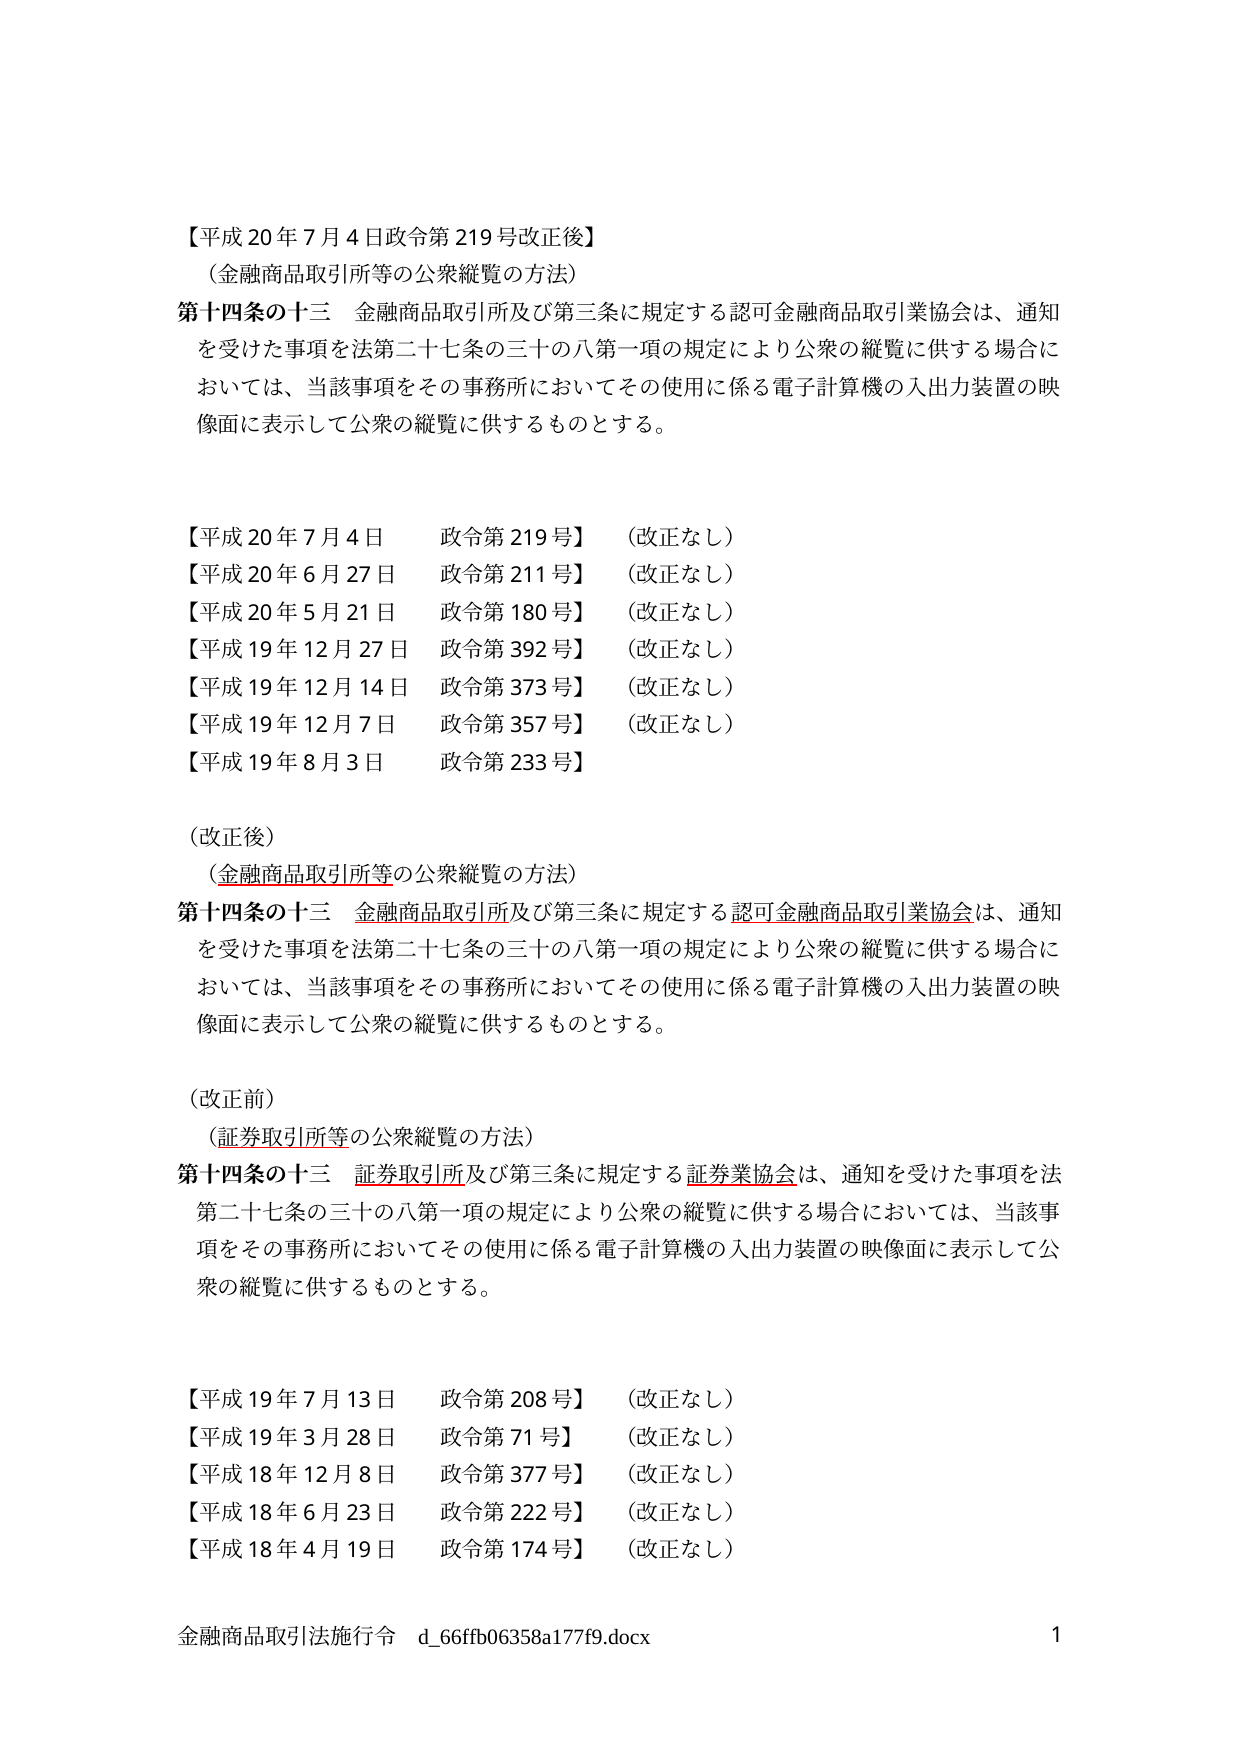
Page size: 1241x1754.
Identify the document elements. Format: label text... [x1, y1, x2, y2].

text 【平成19年8月3日 政令第233号】 [177, 742, 1063, 779]
text （証券取引所等の公衆縦覧の方法） [196, 1117, 1063, 1154]
text （金融商品取引所等の公衆縦覧の方法） [196, 854, 1063, 892]
text 【平成19年12月27日 政令第392号】 （改正なし） [177, 629, 1063, 667]
text （改正後） [177, 817, 1063, 854]
text 第十四条の十三 証券取引所及び第三条に規定する証券業協会は、通知を受けた事項を法第二十七条の三十の八第一項の規定により公衆の縦覧に供する場合においては、当該事項をその事務所においてその使用に係る電子計算機の入出力装置の映像面に表示して公衆の縦覧に供するものとする。 [177, 1154, 1063, 1304]
text 【平成20年7月4日政令第219号改正後】 [177, 217, 1063, 254]
text 【平成20年7月4日 政令第219号】 （改正なし） [177, 517, 1063, 554]
text 【平成19年7月13日 政令第208号】 （改正なし） [177, 1379, 1063, 1417]
text 【平成18年4月19日 政令第174号】 （改正なし） [177, 1529, 1063, 1567]
text 【平成19年12月14日 政令第373号】 （改正なし） [177, 667, 1063, 704]
text 【平成20年6月27日 政令第211号】 （改正なし） [177, 554, 1063, 592]
text 第十四条の十三 金融商品取引所及び第三条に規定する認可金融商品取引業協会は、通知を受けた事項を法第二十七条の三十の八第一項の規定により公衆の縦覧に供する場合においては、当該事項をその事務所においてその使用に係る電子計算機の入出力装置の映像面に表示して公衆の縦覧に供するものとする。 [177, 292, 1063, 442]
text 【平成18年6月23日 政令第222号】 （改正なし） [177, 1492, 1063, 1529]
text 【平成19年12月7日 政令第357号】 （改正なし） [177, 704, 1063, 742]
text 【平成20年5月21日 政令第180号】 （改正なし） [177, 592, 1063, 629]
text 【平成18年12月8日 政令第377号】 （改正なし） [177, 1454, 1063, 1492]
text 【平成19年3月28日 政令第71号】 （改正なし） [177, 1417, 1063, 1454]
text （金融商品取引所等の公衆縦覧の方法） [196, 254, 1063, 292]
text 第十四条の十三 金融商品取引所及び第三条に規定する認可金融商品取引業協会は、通知を受けた事項を法第二十七条の三十の八第一項の規定により公衆の縦覧に供する場合においては、当該事項をその事務所においてその使用に係る電子計算機の入出力装置の映像面に表示して公衆の縦覧に供するものとする。 [177, 892, 1063, 1042]
text （改正前） [177, 1079, 1063, 1117]
